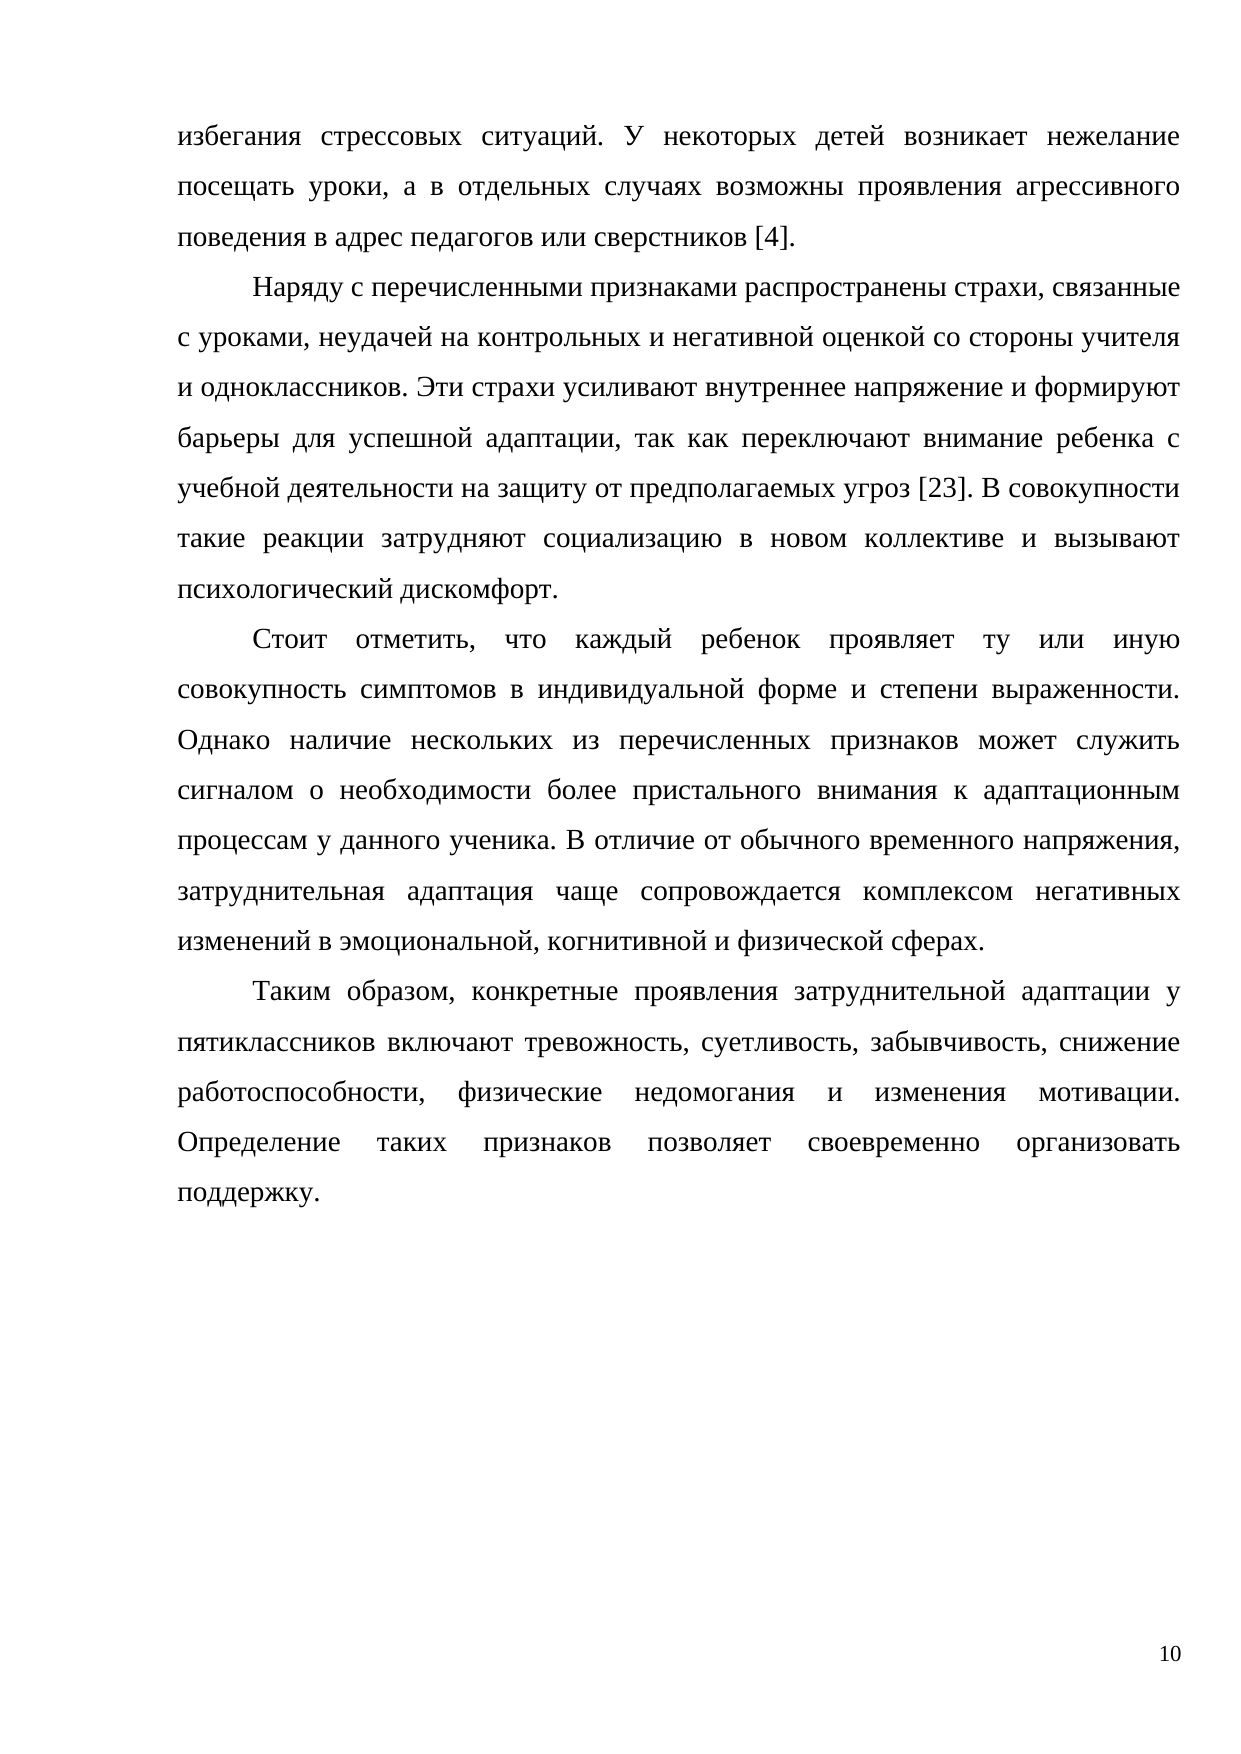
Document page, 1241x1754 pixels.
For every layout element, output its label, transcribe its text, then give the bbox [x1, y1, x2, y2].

text Наряду с перечисленными признаками распространены страхи, связанные с уроками, неудачей на контрольных и негативной оценкой со стороны учителя и одноклассников. Эти страхи усиливают внутреннее напряжение и формируют барьеры для успешной адаптации, так как переключают внимание ребенка с учебной деятельности на защиту от предполагаемых угроз [23]. В совокупности такие реакции затрудняют социализацию в новом коллективе и вызывают психологический дискомфорт. [177, 269, 1181, 604]
text Стоит отметить, что каждый ребенок проявляет ту или иную совокупность симптомов в индивидуальной форме и степени выраженности. Однако наличие нескольких из перечисленных признаков может служить сигналом о необходимости более пристального внимания к адаптационным процессам у данного ученика. В отличие от обычного временного напряжения, затруднительная адаптация чаще сопровождается комплексом негативных изменений в эмоциональной, когнитивной и физической сферах. [177, 621, 1181, 957]
text Таким образом, конкретные проявления затруднительной адаптации у пятиклассников включают тревожность, суетливость, забывчивость, снижение работоспособности, физические недомогания и изменения мотивации. Определение таких признаков позволяет своевременно организовать поддержку. [177, 973, 1181, 1208]
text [177, 118, 1181, 252]
